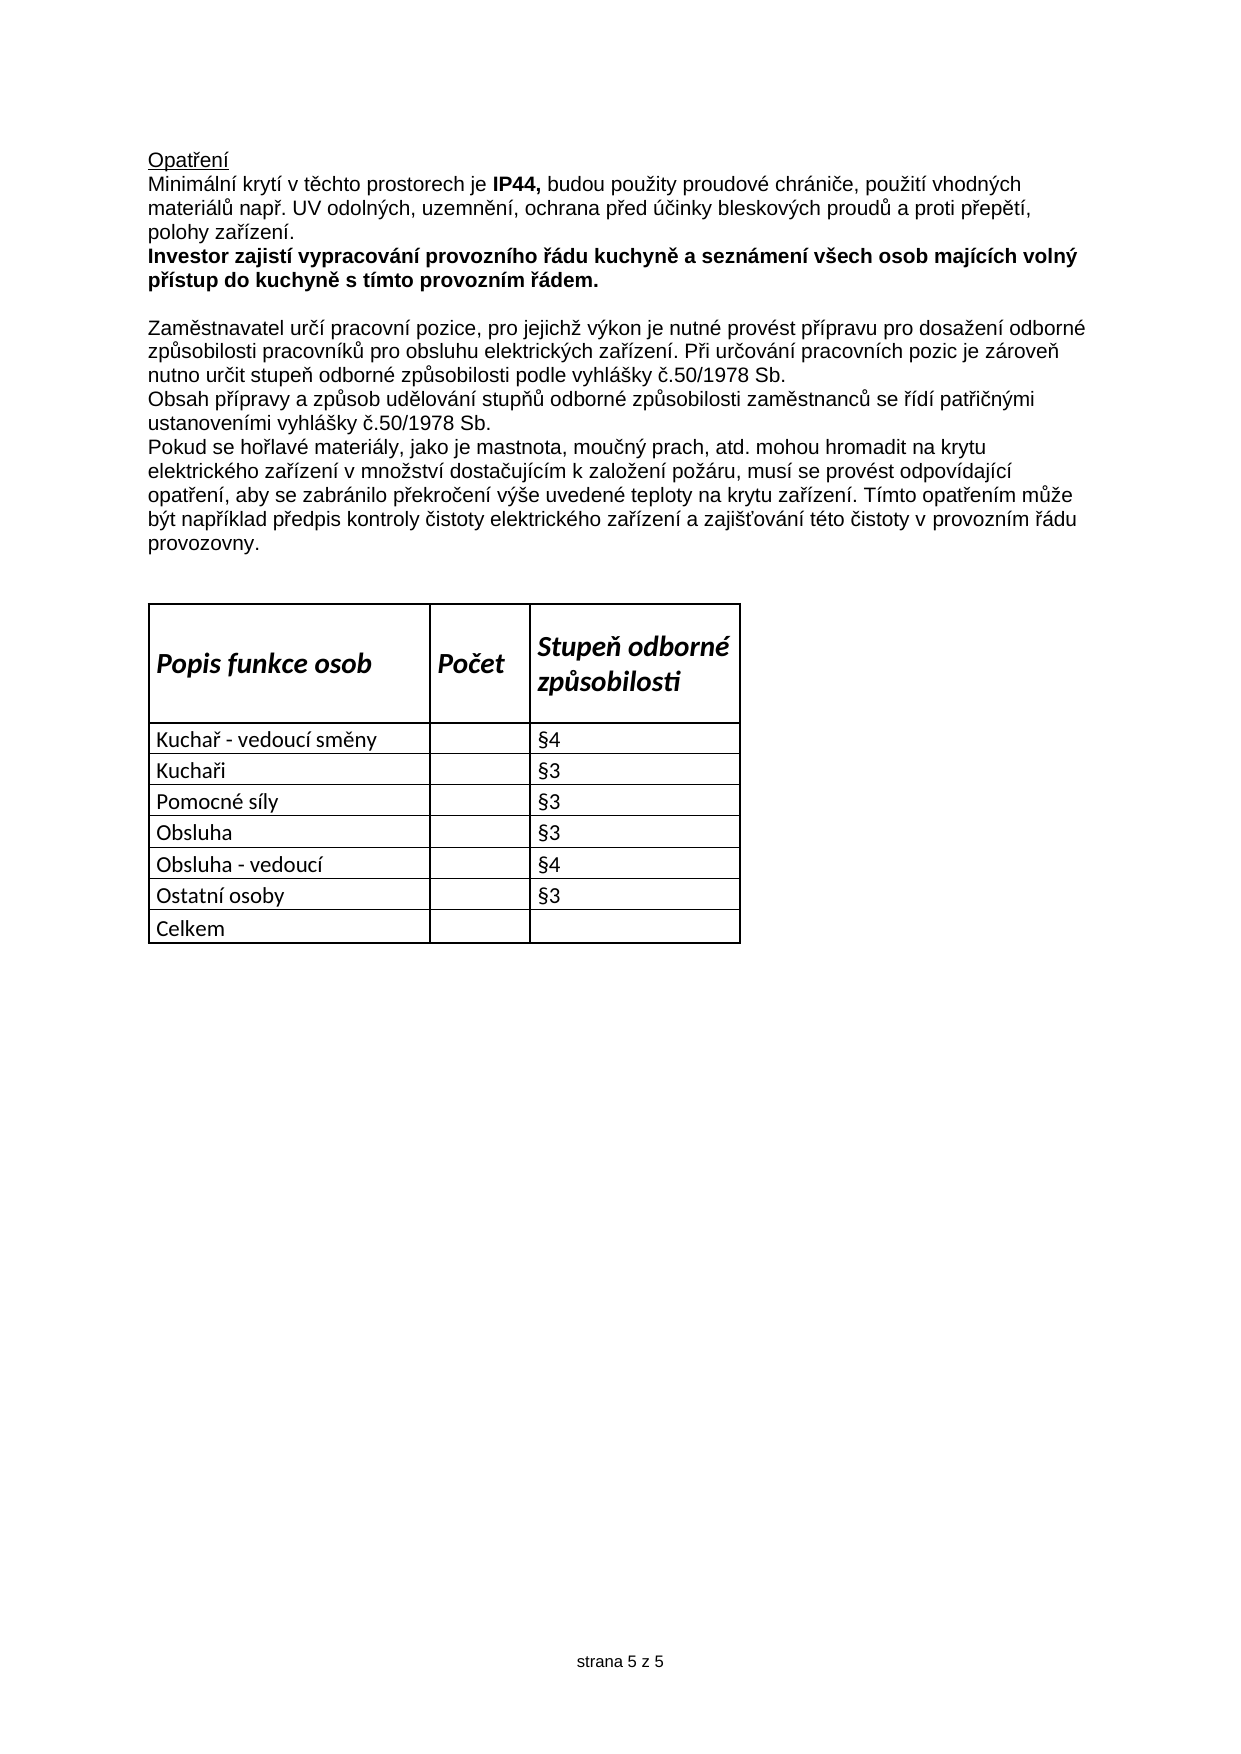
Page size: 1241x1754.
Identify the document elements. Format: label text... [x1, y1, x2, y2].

table_cell §4 [531, 848, 739, 878]
table_cell [431, 910, 529, 942]
table_header Stupeň odborné způsobilosti [531, 605, 739, 722]
table_header Popis funkce osob [150, 605, 429, 722]
table_header Počet [431, 605, 529, 722]
text Pokud se hořlavé materiály, jako je mastnota, moučný prach, atd. mohou hromadit na krytu elektrického zařízení v množství dostačujícím k založení požáru, musí se provést odpovídající opatření, aby se zabránilo překročení výše uvedené teploty na krytu zařízení. Tímto opatřením může být například předpis kontroly čistoty elektrického zařízení a zajišťování této čistoty v provozním řádu provozovny. [148, 435, 1093, 555]
text Zaměstnavatel určí pracovní pozice, pro jejichž výkon je nutné provést přípravu pro dosažení odborné způsobilosti pracovníků pro obsluhu elektrických zařízení. Při určování pracovních pozic je zároveň nutno určit stupeň odborné způsobilosti podle vyhlášky č.50/1978 Sb. [148, 315, 1093, 387]
table_cell Kuchaři [150, 754, 429, 784]
text Opatření [148, 148, 1093, 172]
table_cell §4 [531, 724, 739, 753]
table_cell [531, 910, 739, 942]
table_cell [431, 785, 529, 815]
table_cell §3 [531, 879, 739, 909]
table_cell [431, 848, 529, 878]
table_cell §3 [531, 785, 739, 815]
table_cell [431, 879, 529, 909]
text Obsah přípravy a způsob udělování stupňů odborné způsobilosti zaměstnanců se řídí patřičnými ustanoveními vyhlášky č.50/1978 Sb. [148, 387, 1093, 435]
table_cell §3 [531, 816, 739, 847]
text Minimální krytí v těchto prostorech je IP44, budou použity proudové chrániče, použití vhodných materiálů např. UV odolných, uzemnění, ochrana před účinky bleskových proudů a proti přepětí, polohy zařízení. [148, 172, 1093, 243]
table_cell Obsluha - vedoucí [150, 848, 429, 878]
table_cell Ostatní osoby [150, 879, 429, 909]
table_cell Pomocné síly [150, 785, 429, 815]
table_cell §3 [531, 754, 739, 784]
table_cell Celkem [150, 910, 429, 942]
text Investor zajistí vypracování provozního řádu kuchyně a seznámení všech osob majících volný přístup do kuchyně s tímto provozním řádem. [148, 243, 1093, 291]
table_cell [431, 754, 529, 784]
table_cell Obsluha [150, 816, 429, 847]
table_cell Kuchař - vedoucí směny [150, 724, 429, 753]
table_cell [431, 816, 529, 847]
table_cell [431, 724, 529, 753]
